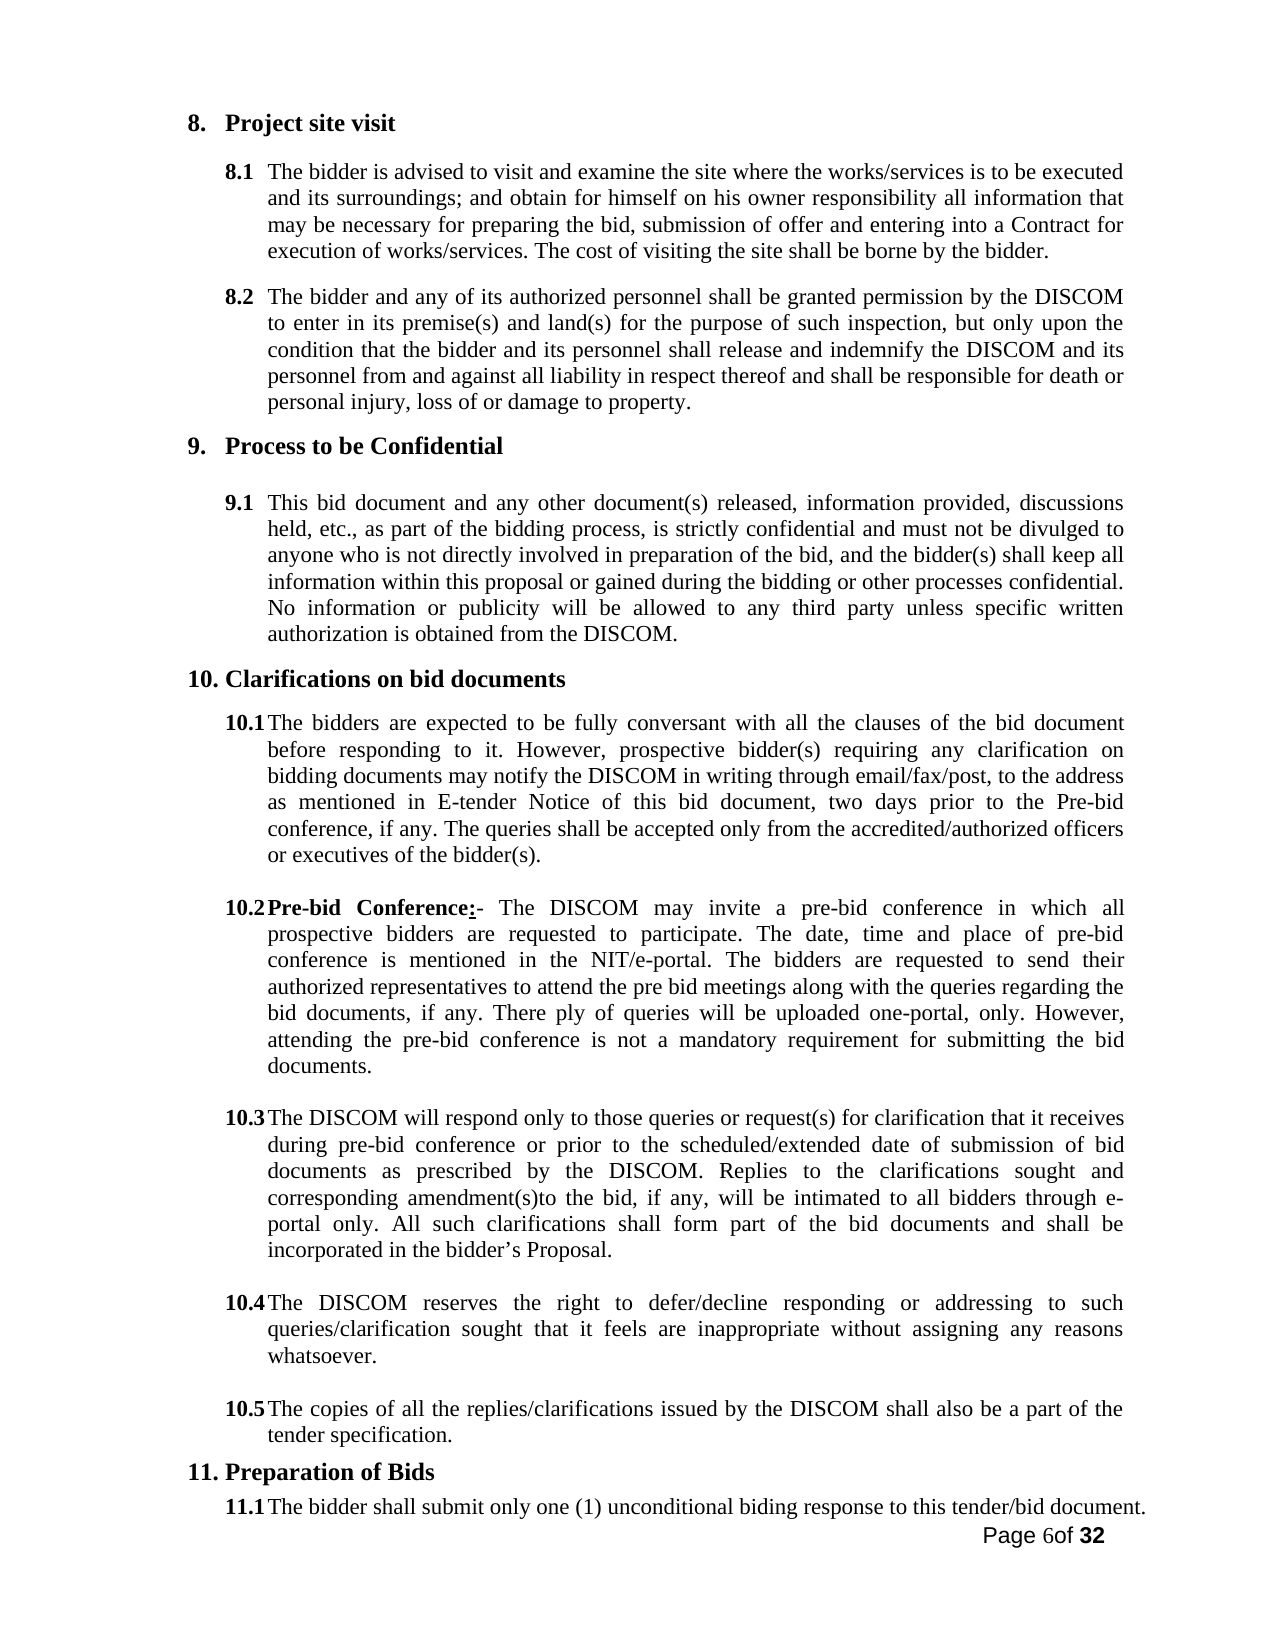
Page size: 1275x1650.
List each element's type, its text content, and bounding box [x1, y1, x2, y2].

list This bid document and any other document(s) released, information provided, discussions held, etc., as part of the bidding process, is strictly confidential and must not be divulged to anyone who is not directly involved in preparation of the bid, and the bidder(s) shall keep all information within this proposal or gained during the bidding or other processes confidential. No information or publicity will be allowed to any third party unless specific written authorization is obtained from the DISCOM. [225, 489, 1125, 647]
subtitle Preparation of Bids [187, 1457, 1225, 1486]
list The DISCOM reserves the right to defer/decline responding or addressing to such queries/clarification sought that it feels are inappropriate without assigning any reasons whatsoever. [225, 1289, 1125, 1368]
list The bidder shall submit only one (1) unconditional biding response to this tender/bid document. [225, 1493, 1225, 1519]
list The copies of all the replies/clarifications issued by the DISCOM shall also be a part of the tender specification. [225, 1394, 1126, 1447]
subtitle Project site visit [187, 108, 1225, 137]
subtitle Process to be Confidential [187, 431, 1225, 460]
list The bidders are expected to be fully conversant with all the clauses of the bid document before responding to it. However, prospective bidder(s) requiring any clarification on bidding documents may notify the DISCOM in writing through email/fax/post, to the address as mentioned in E-tender Notice of this bid document, two days prior to the Pre-bid conference, if any. The queries shall be accepted only from the accredited/authorized officers or executives of the bidder(s). [225, 709, 1126, 867]
list The DISCOM will respond only to those queries or request(s) for clarification that it receives during pre-bid conference or prior to the scheduled/extended date of submission of bid documents as prescribed by the DISCOM. Replies to the clarifications sought and corresponding amendment(s)to the bid, if any, will be intimated to all bidders through e-portal only. All such clarifications shall form part of the bid documents and shall be incorporated in the bidder’s Proposal. [225, 1104, 1126, 1263]
list The bidder is advised to visit and examine the site where the works/services is to be executed and its surroundings; and obtain for himself on his owner responsibility all information that may be necessary for preparing the bid, submission of offer and entering into a Contract for execution of works/services. The cost of visiting the site shall be borne by the bidder. [225, 158, 1125, 263]
list The bidder and any of its authorized personnel shall be granted permission by the DISCOM to enter in its premise(s) and land(s) for the purpose of such inspection, but only upon the condition that the bidder and its personnel shall release and indemnify the DISCOM and its personnel from and against all liability in respect thereof and shall be responsible for death or personal injury, loss of or damage to property. [225, 283, 1126, 415]
subtitle Clarifications on bid documents [187, 664, 1225, 693]
list Pre-bid Conference:- The DISCOM may invite a pre-bid conference in which all prospective bidders are requested to participate. The date, time and place of pre-bid conference is mentioned in the NIT/e-portal. The bidders are requested to send their authorized representatives to attend the pre bid meetings along with the queries regarding the bid documents, if any. There ply of queries will be uploaded one-portal, only. However, attending the pre-bid conference is not a mandatory requirement for submitting the bid documents. [225, 894, 1126, 1078]
